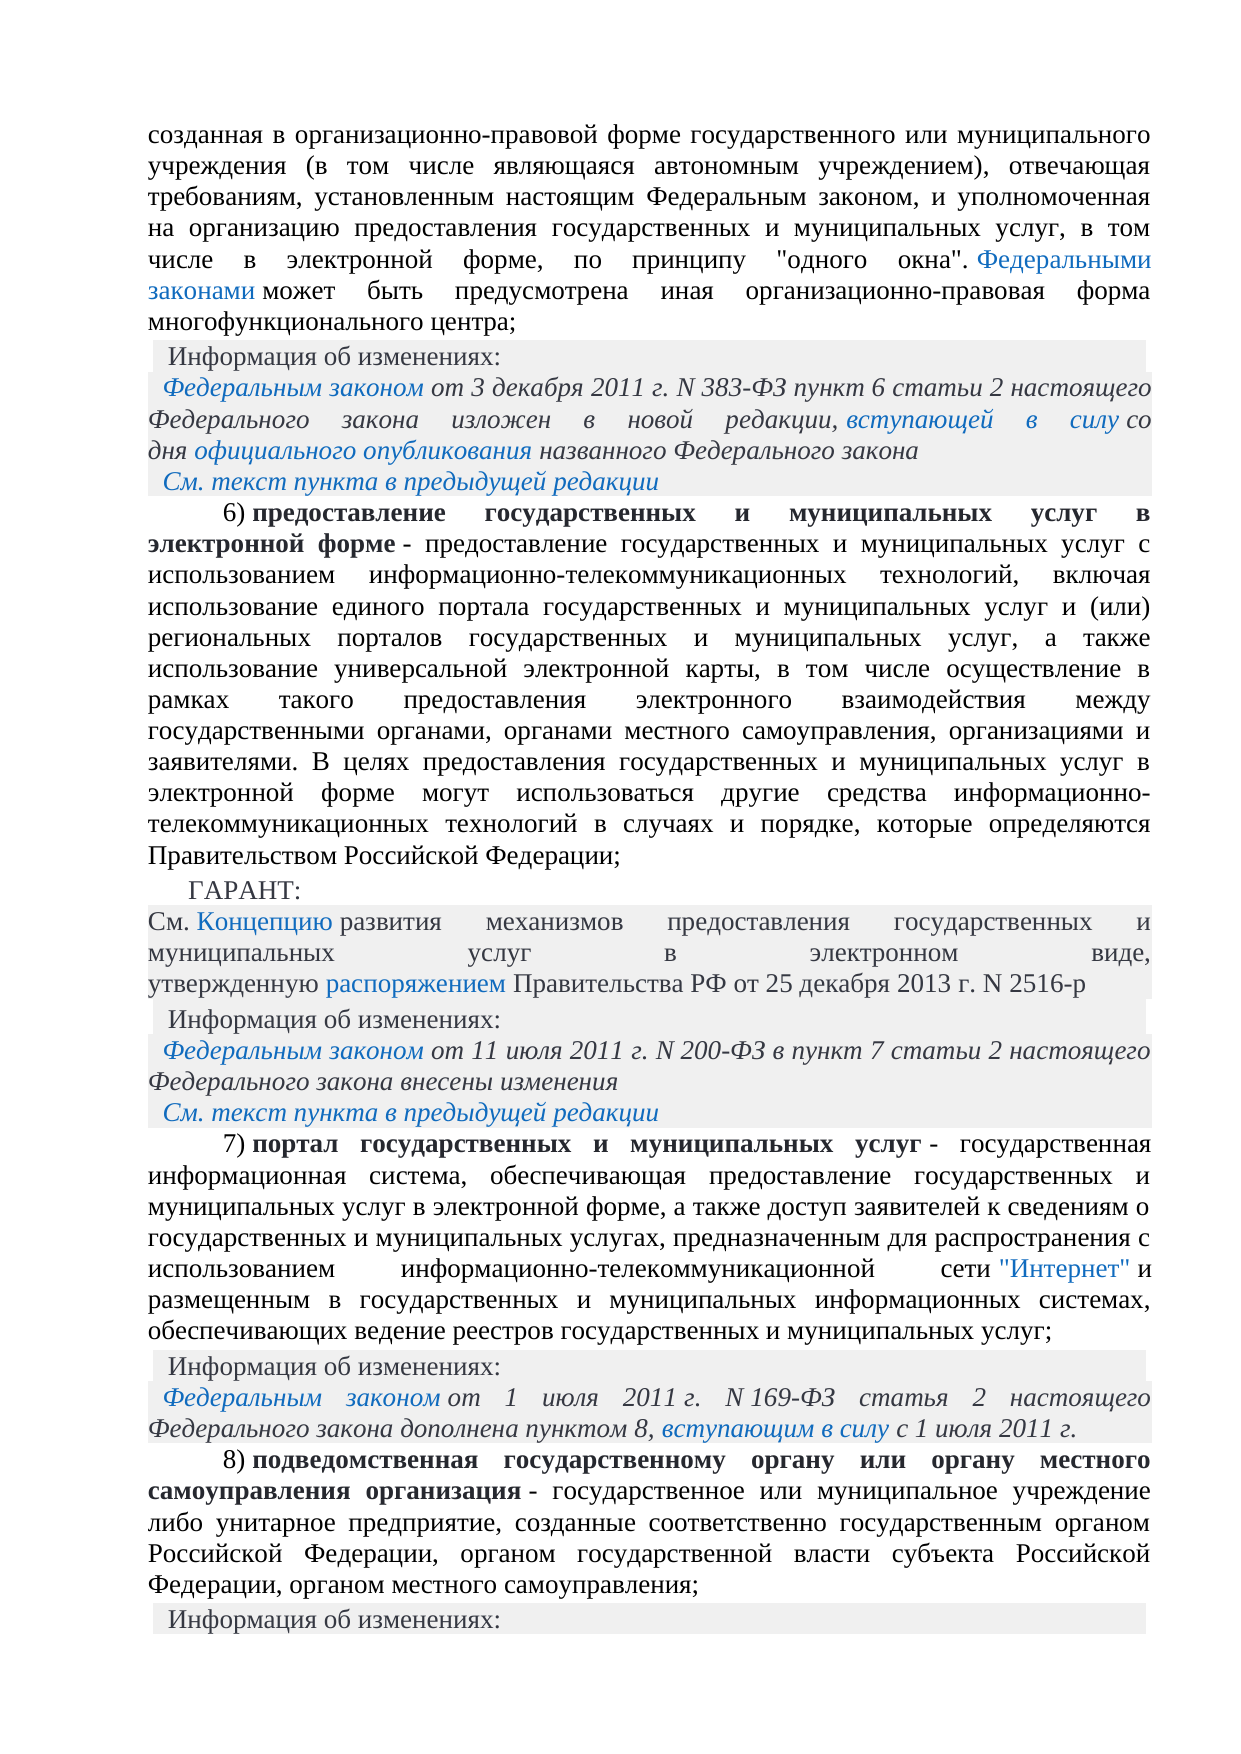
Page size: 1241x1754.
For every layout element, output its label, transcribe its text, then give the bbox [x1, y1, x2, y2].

text Информация об изменениях: [153, 1603, 1146, 1634]
text Информация об изменениях: [153, 340, 1146, 372]
text Федеральным законом от 3 декабря 2011 г. N 383-ФЗ пункт 6 статьи 2 настоящего Федерального закона изложен в новой редакции, вступающей в силу со дня официального опубликования названного Федерального закона [148, 372, 1152, 465]
text 7) портал государственных и муниципальных услуг - государственная информационная система, обеспечивающая предоставление государственных и муниципальных услуг в электронной форме, а также доступ заявителей к сведениям о государственных и муниципальных услугах, предназначенным для распространения с использованием информационно-телекоммуникационной сети "Интернет" и размещенным в государственных и муниципальных информационных системах, обеспечивающих ведение реестров государственных и муниципальных услуг; [148, 1128, 1152, 1346]
text Информация об изменениях: [153, 1350, 1146, 1381]
text 6) предоставление государственных и муниципальных услуг в электронной форме - предоставление государственных и муниципальных услуг с использованием информационно-телекоммуникационных технологий, включая использование единого портала государственных и муниципальных услуг и (или) региональных порталов государственных и муниципальных услуг, а также использование универсальной электронной карты, в том числе осуществление в рамках такого предоставления электронного взаимодействия между государственными органами, органами местного самоуправления, организациями и заявителями. В целях предоставления государственных и муниципальных услуг в электронной форме могут использоваться другие средства информационно-телекоммуникационных технологий в случаях и порядке, которые определяются Правительством Российской Федерации; [148, 496, 1152, 870]
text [148, 118, 1152, 336]
text Федеральным законом от 1 июля 2011 г. N 169-ФЗ статья 2 настоящего Федерального закона дополнена пунктом 8, вступающим в силу с 1 июля 2011 г. [148, 1381, 1152, 1443]
text См. текст пункта в предыдущей редакции [148, 465, 1152, 496]
text Федеральным законом от 11 июля 2011 г. N 200-ФЗ в пункт 7 статьи 2 настоящего Федерального закона внесены изменения [148, 1034, 1152, 1096]
text См. текст пункта в предыдущей редакции [148, 1096, 1152, 1128]
text См. Концепцию развития механизмов предоставления государственных и муниципальных услуг в электронном виде, утвержденную распоряжением Правительства РФ от 25 декабря 2013 г. N 2516-р [148, 905, 1152, 999]
text ГАРАНТ: [151, 874, 1146, 905]
text Информация об изменениях: [153, 1003, 1146, 1034]
text 8) подведомственная государственному органу или органу местного самоуправления организация - государственное или муниципальное учреждение либо унитарное предприятие, созданные соответственно государственным органом Российской Федерации, органом государственной власти субъекта Российской Федерации, органом местного самоуправления; [148, 1443, 1152, 1599]
